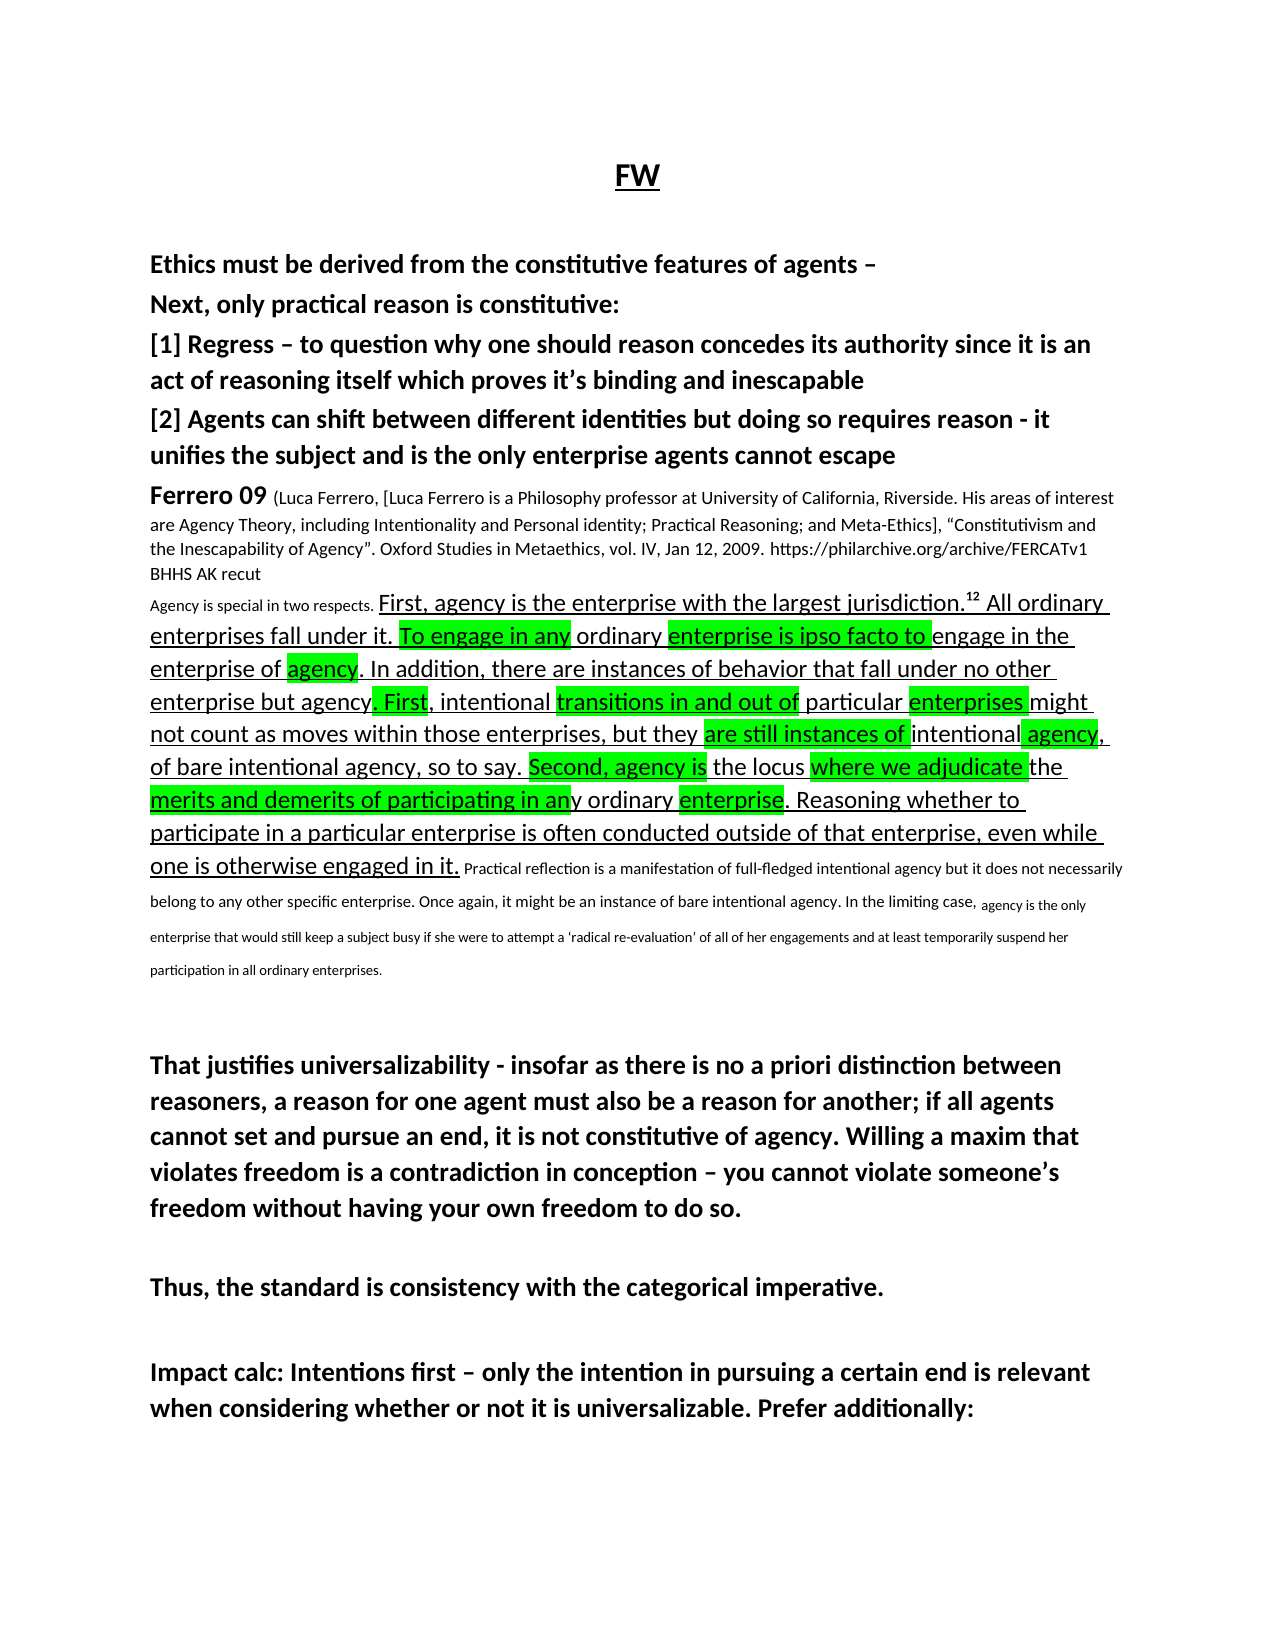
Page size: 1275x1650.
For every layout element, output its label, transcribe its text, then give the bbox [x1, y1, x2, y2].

subtitle Ferrero 09 (Luca Ferrero, [Luca Ferrero is a Philosophy professor at University of California, Riverside. His areas of interest are Agency Theory, including Intentionality and Personal identity; Practical Reasoning; and Meta-Ethics], “Constitutivism and the Inescapability of Agency”. Oxford Studies in Metaethics, vol. IV, Jan 12, 2009. https://philarchive.org/archive/FERCATv1 BHHS AK recut [150, 478, 1125, 585]
subtitle [1] Regress – to question why one should reason concedes its authority since it is an act of reasoning itself which proves it’s binding and inescapable [150, 327, 1125, 396]
subtitle Next, only practical reason is constitutive: [150, 287, 1125, 321]
subtitle Thus, the standard is consistency with the categorical imperative. [150, 1270, 1125, 1303]
subtitle FW [150, 154, 1125, 195]
subtitle That justifies universalizability - insofar as there is no a priori distinction between reasoners, a reason for one agent must also be a reason for another; if all agents cannot set and pursue an end, it is not constitutive of agency. Willing a maxim that violates freedom is a contradiction in conception – you cannot violate someone’s freedom without having your own freedom to do so. [150, 1048, 1125, 1224]
subtitle Impact calc: Intentions first – only the intention in pursuing a certain end is relevant when considering whether or not it is universalizable. Prefer additionally: [150, 1356, 1125, 1424]
subtitle Ethics must be derived from the constitutive features of agents – [150, 248, 1125, 281]
subtitle [2] Agents can shift between different identities but doing so requires reason - it unifies the subject and is the only enterprise agents cannot escape [150, 403, 1125, 471]
text Agency is special in two respects. First, agency is the enterprise with the largest jurisdiction.¹² All ordinary enterprises fall under it. To engage in any ordinary enterprise is ipso facto to engage in the enterprise of agency. In addition, there are instances of behavior that fall under no other enterprise but agency. First, intentional transitions in and out of particular enterprises might not count as moves within those enterprises, but they are still instances of intentional agency, of bare intentional agency, so to say. Second, agency is the locus where we adjudicate the merits and demerits of participating in any ordinary enterprise. Reasoning whether to participate in a particular enterprise is often conducted outside of that enterprise, even while one is otherwise engaged in it. Practical reflection is a manifestation of full-fledged intentional agency but it does not necessarily belong to any other specific enterprise. Once again, it might be an instance of bare intentional agency. In the limiting case, agency is the only enterprise that would still keep a subject busy if she were to attempt a ‘radical re-evaluation’ of all of her engagements and at least temporarily suspend her participation in all ordinary enterprises. [150, 587, 1125, 979]
